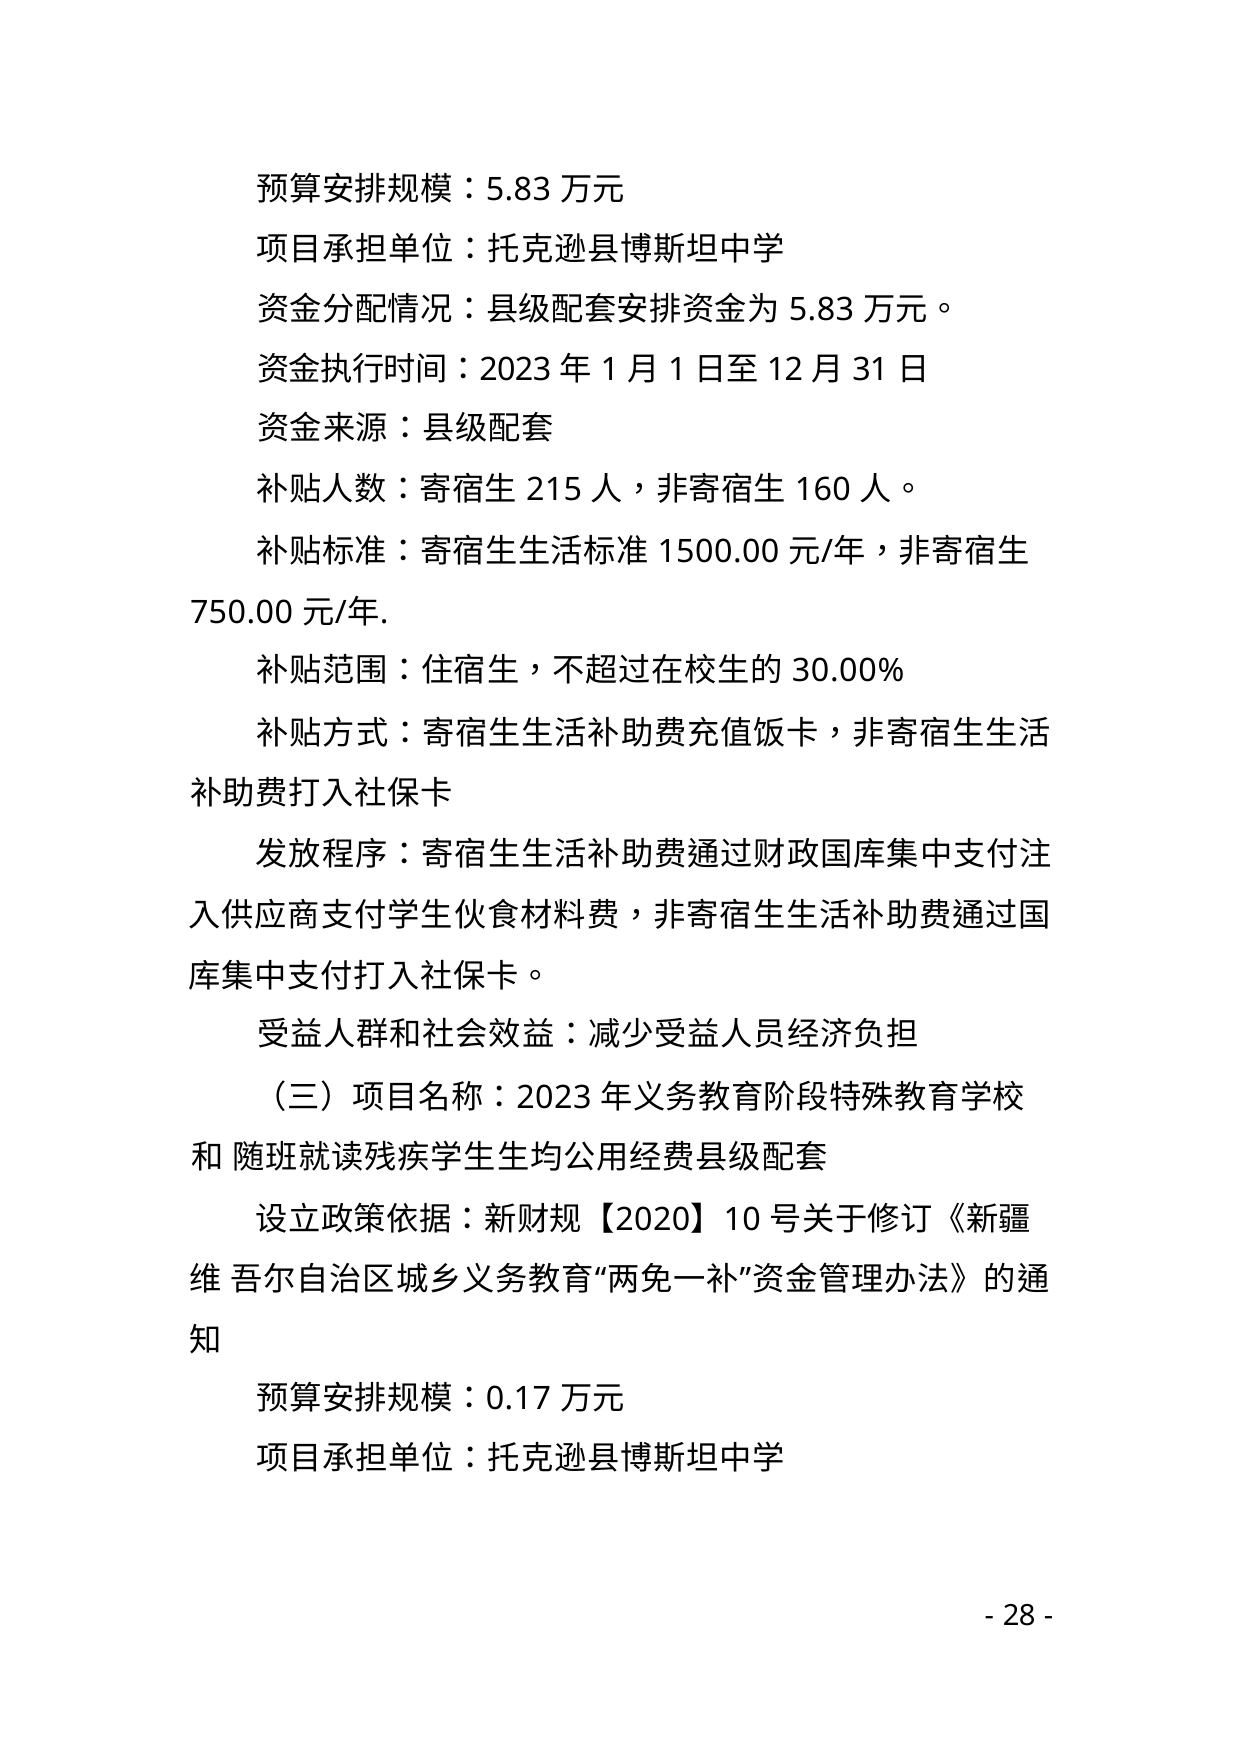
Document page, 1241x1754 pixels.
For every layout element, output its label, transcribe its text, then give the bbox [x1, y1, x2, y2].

text 预算安排规模：0.17 万元 [257, 1377, 1054, 1417]
text 项目承担单位：托克逊县博斯坦中学 [256, 228, 1054, 268]
text 补贴人数：寄宿生 215 人，非寄宿生 160 人。 [256, 468, 1054, 508]
text 补贴方式：寄宿生生活补助费充值饭卡，非寄宿生生活 补助费打入社保卡 [190, 709, 1053, 814]
text 资金来源：县级配套 [257, 408, 1054, 448]
text 资金执行时间：2023 年 1 月 1 日至 12 月 31 日 [257, 348, 1054, 388]
text 预算安排规模：5.83 万元 [257, 168, 1054, 208]
text 受益人群和社会效益：减少受益人员经济负担 [257, 1013, 1054, 1053]
text 补贴范围：住宿生，不超过在校生的 30.00% [256, 649, 1054, 690]
text 设立政策依据：新财规【2020】10 号关于修订《新疆维 吾尔自治区城乡义务教育“两免一补”资金管理办法》的通 知 [189, 1196, 1053, 1361]
text 发放程序：寄宿生生活补助费通过财政国库集中支付注 入供应商支付学生伙食材料费，非寄宿生生活补助费通过国 库集中支付打入社保卡。 [188, 831, 1053, 996]
text 项目承担单位：托克逊县博斯坦中学 [256, 1438, 1054, 1478]
text 资金分配情况：县级配套安排资金为 5.83 万元。 [257, 288, 1054, 328]
text 补贴标准：寄宿生生活标准 1500.00 元/年，非寄宿生 750.00 元/年. [190, 528, 1046, 633]
text （三）项目名称：2023 年义务教育阶段特殊教育学校和 随班就读残疾学生生均公用经费县级配套 [191, 1074, 1053, 1178]
